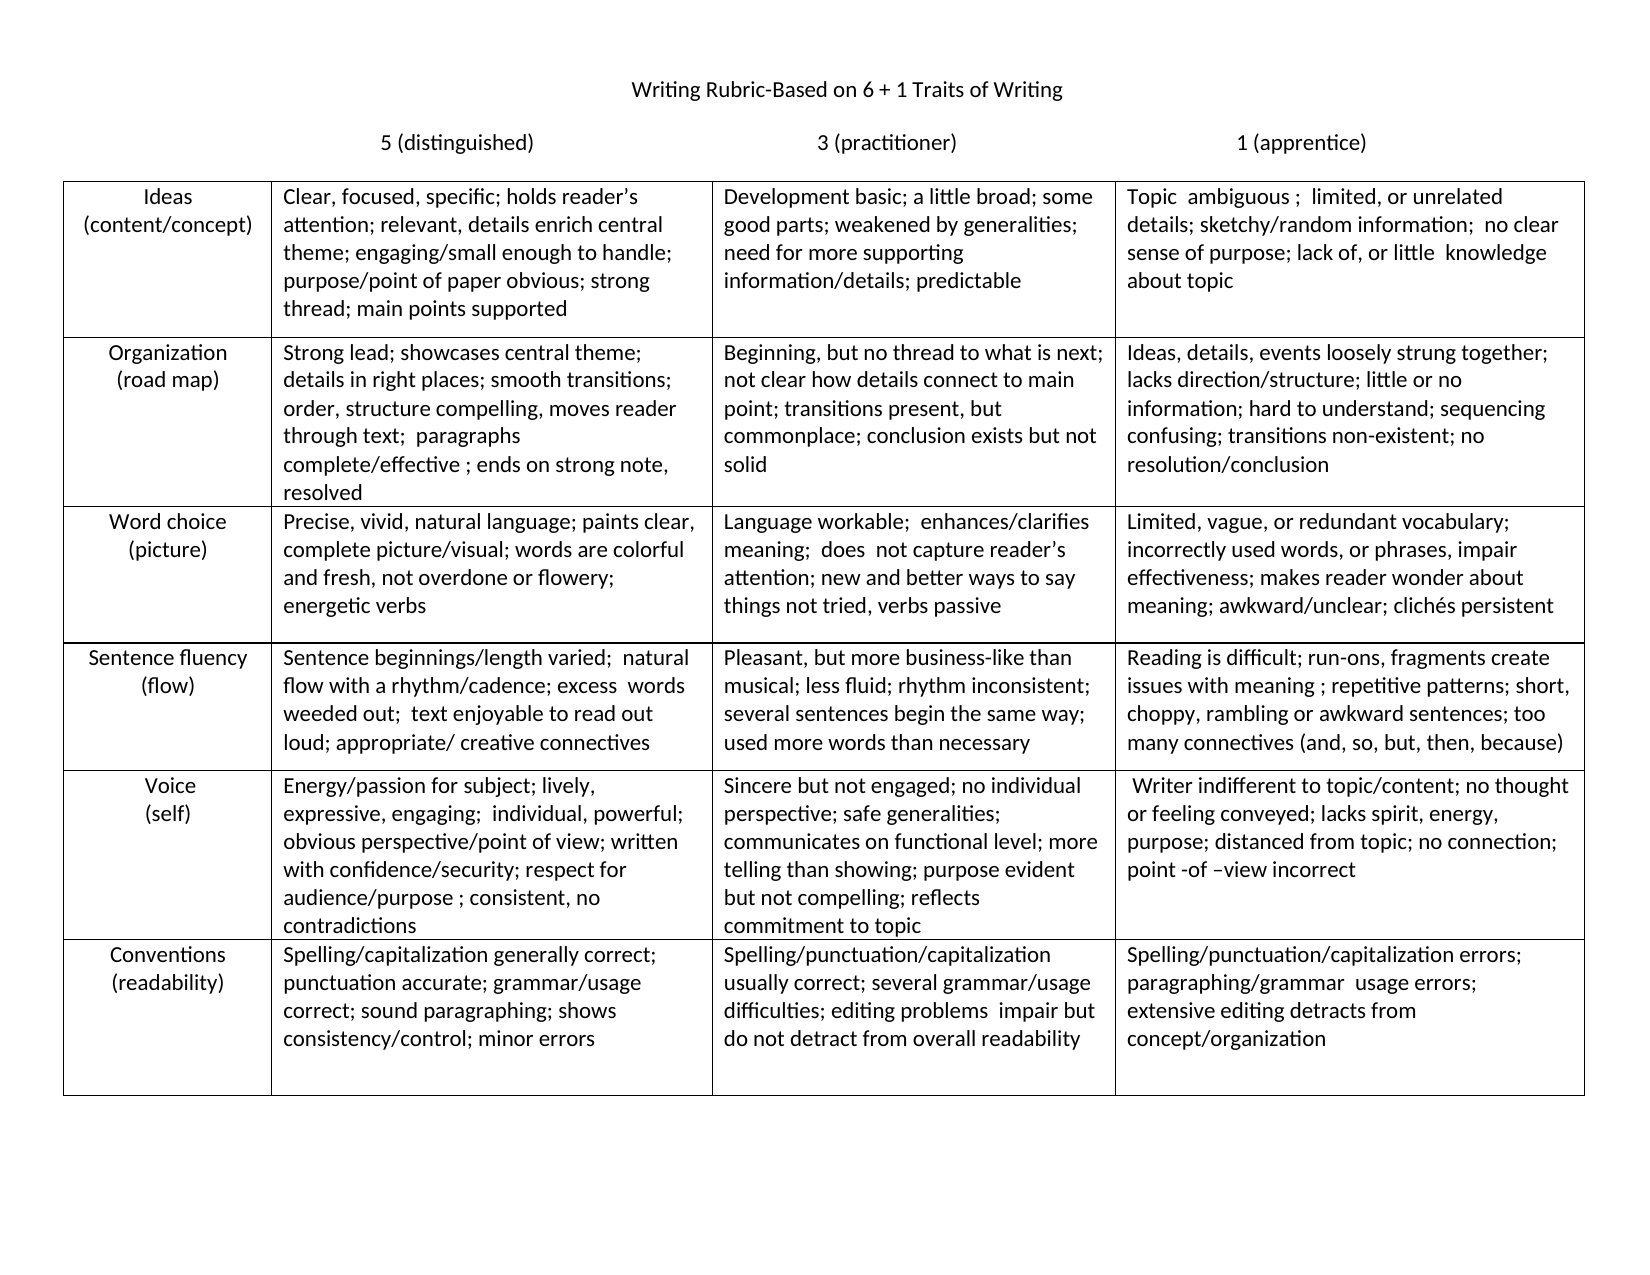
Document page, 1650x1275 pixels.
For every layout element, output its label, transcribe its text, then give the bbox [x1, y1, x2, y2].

table_cell Spelling/capitalization generally correct; punctuation accurate; grammar/usage correct; sound paragraphing; shows consistency/control; minor errors [272, 940, 712, 1094]
table_cell Limited, vague, or redundant vocabulary; incorrectly used words, or phrases, impair effectiveness; makes reader wonder about meaning; awkward/unclear; clichés persistent [1116, 507, 1584, 642]
table_cell Ideas, details, events loosely strung together; lacks direction/structure; little or no information; hard to understand; sequencing confusing; transitions non-existent; no resolution/conclusion [1116, 338, 1584, 506]
table_cell Spelling/punctuation/capitalization errors; paragraphing/grammar usage errors; extensive editing detracts from concept/organization [1116, 940, 1584, 1094]
table_header Development basic; a little broad; some good parts; weakened by generalities; need for more supporting information/details; predictable [713, 182, 1115, 337]
table_cell Voice (self) [64, 771, 271, 939]
table_cell Language workable; enhances/clarifies meaning; does not capture reader’s attention; new and better ways to say things not tried, verbs passive [713, 507, 1115, 642]
table_cell Sincere but not engaged; no individual perspective; safe generalities; communicates on functional level; more telling than showing; purpose evident but not compelling; reflects commitment to topic [713, 771, 1115, 939]
table_cell Pleasant, but more business-like than musical; less fluid; rhythm inconsistent; several sentences begin the same way; used more words than necessary [713, 644, 1115, 770]
table_header Ideas (content/concept) [64, 182, 271, 337]
table_cell Precise, vivid, natural language; paints clear, complete picture/visual; words are colorful and fresh, not overdone or flowery; energetic verbs [272, 507, 712, 642]
text 5 (distinguished) 3 (practitioner) 1 (apprentice) [75, 128, 1620, 156]
text Writing Rubric-Based on 6 + 1 Traits of Writing [75, 75, 1620, 103]
table_cell Strong lead; showcases central theme; details in right places; smooth transitions; order, structure compelling, moves reader through text; paragraphs complete/effective ; ends on strong note, resolved [272, 338, 712, 506]
table_cell Sentence beginnings/length varied; natural flow with a rhythm/cadence; excess words weeded out; text enjoyable to read out loud; appropriate/ creative connectives [272, 644, 712, 770]
table_header Clear, focused, specific; holds reader’s attention; relevant, details enrich central theme; engaging/small enough to handle; purpose/point of paper obvious; strong thread; main points supported [272, 182, 712, 337]
table_cell Reading is difficult; run-ons, fragments create issues with meaning ; repetitive patterns; short, choppy, rambling or awkward sentences; too many connectives (and, so, but, then, because) [1116, 644, 1584, 770]
table_cell Beginning, but no thread to what is next; not clear how details connect to main point; transitions present, but commonplace; conclusion exists but not solid [713, 338, 1115, 506]
table_header Topic ambiguous ; limited, or unrelated details; sketchy/random information; no clear sense of purpose; lack of, or little knowledge about topic [1116, 182, 1584, 337]
table_cell Energy/passion for subject; lively, expressive, engaging; individual, powerful; obvious perspective/point of view; written with confidence/security; respect for audience/purpose ; consistent, no contradictions [272, 771, 712, 939]
table_cell Conventions (readability) [64, 940, 271, 1094]
table_cell Sentence fluency (flow) [64, 644, 271, 770]
table_cell Spelling/punctuation/capitalization usually correct; several grammar/usage difficulties; editing problems impair but do not detract from overall readability [713, 940, 1115, 1094]
table_cell Organization (road map) [64, 338, 271, 506]
table_cell Writer indifferent to topic/content; no thought or feeling conveyed; lacks spirit, energy, purpose; distanced from topic; no connection; point -of –view incorrect [1116, 771, 1584, 939]
table_cell Word choice (picture) [64, 507, 271, 642]
